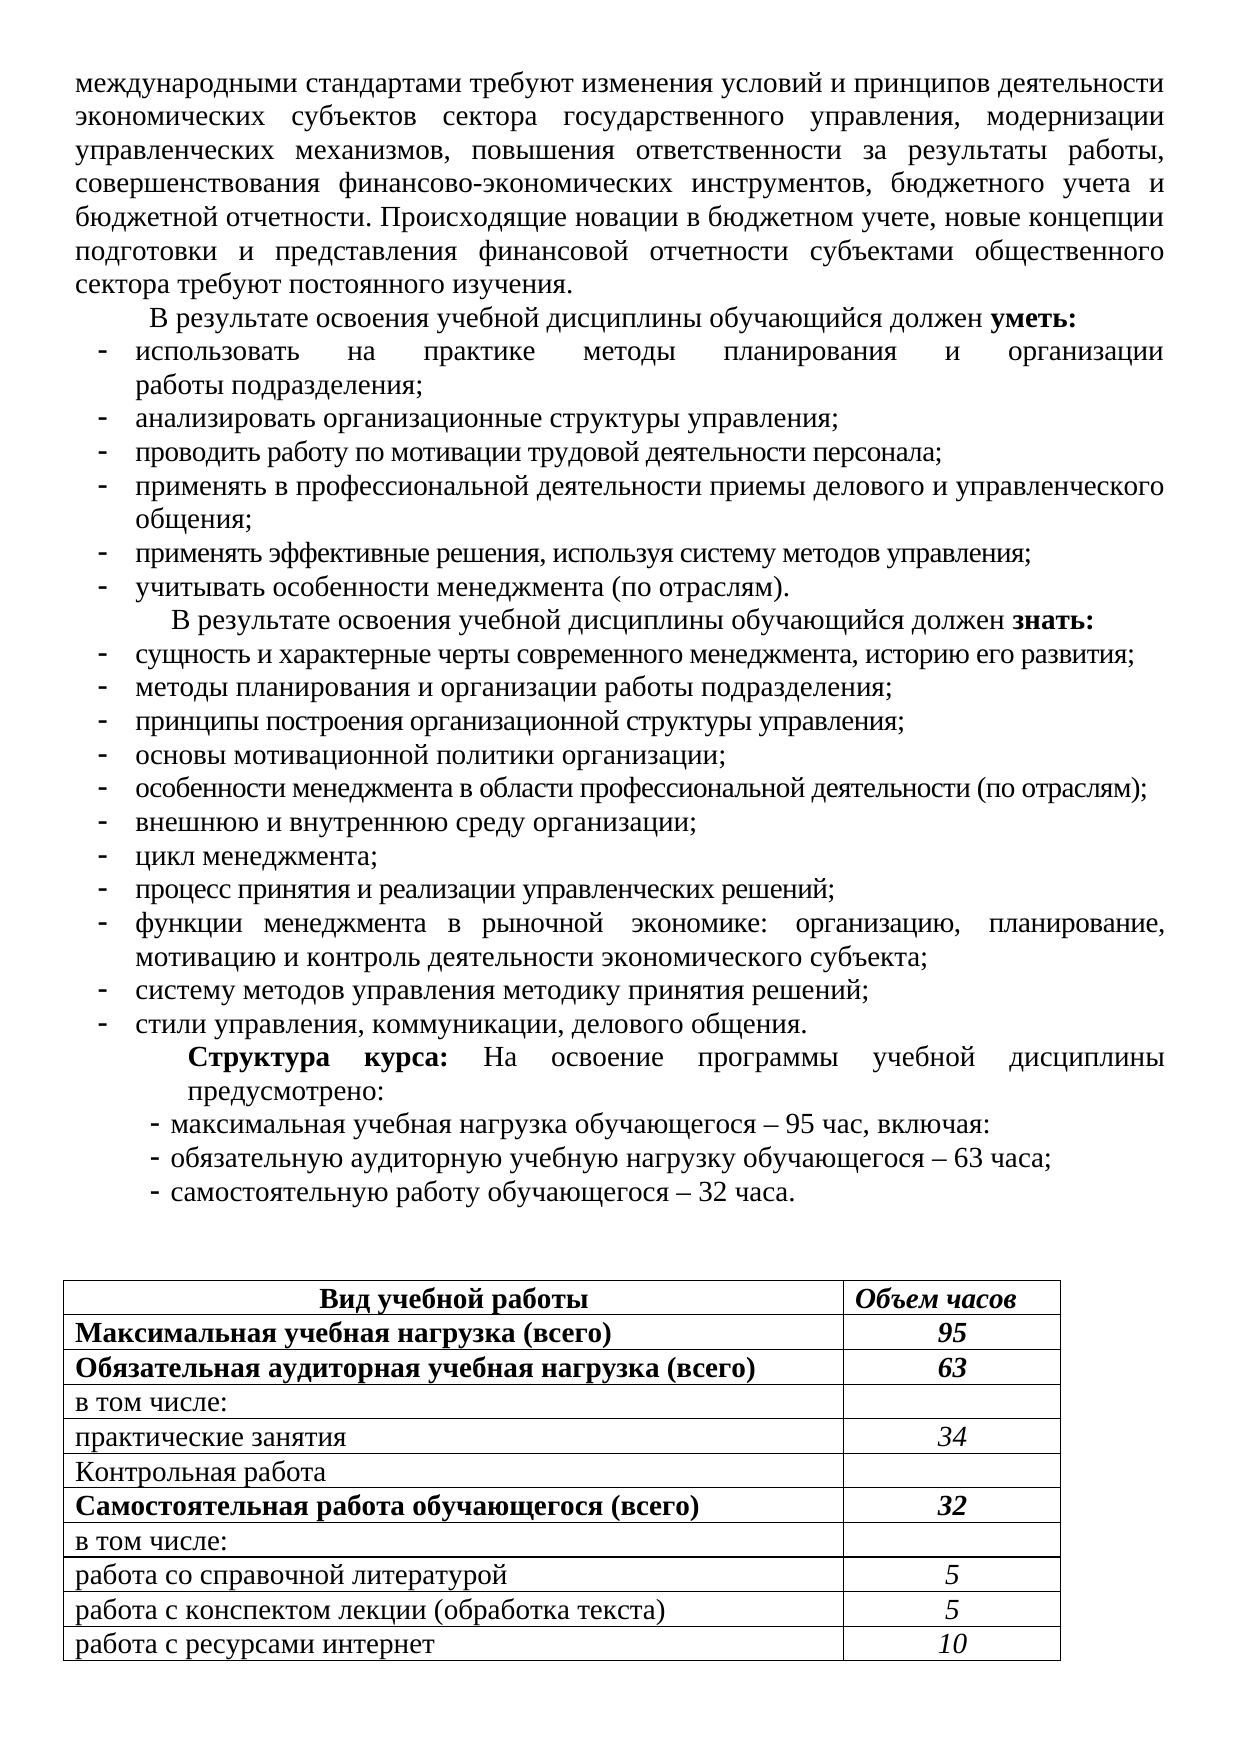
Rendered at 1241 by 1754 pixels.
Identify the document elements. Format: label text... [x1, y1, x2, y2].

list учитывать особенности менеджмента (по отраслям). [98, 569, 1165, 602]
table_cell [844, 1523, 1060, 1556]
table_header Вид учебной работы [64, 1281, 843, 1314]
table_cell Максимальная учебная нагрузка (всего) [64, 1315, 843, 1349]
list методы планирования и организации работы подразделения; [98, 669, 1165, 703]
table_cell работа с ресурсами интернет [64, 1627, 843, 1660]
table_cell практические занятия [64, 1419, 843, 1453]
list сущность и характерные черты современного менеджмента, историю его развития; [98, 636, 1165, 669]
table_cell [844, 1454, 1060, 1487]
table_cell работа с конспектом лекции (обработка текста) [64, 1592, 843, 1626]
list внешнюю и внутреннюю среду организации; [98, 804, 1165, 838]
list стили управления, коммуникации, делового общения. [98, 1006, 1165, 1039]
list применять эффективные решения, используя систему методов управления; [98, 535, 1165, 569]
table_cell 95 [844, 1315, 1060, 1349]
table_cell в том числе: [64, 1523, 843, 1556]
table_header Объем часов [844, 1281, 1060, 1314]
table_cell 32 [844, 1488, 1060, 1522]
list функции менеджмента в рыночной экономике: организацию, планирование, мотивацию и контроль деятельности экономического субъекта; [98, 905, 1165, 972]
list анализировать организационные структуры управления; [98, 401, 1165, 434]
list основы мотивационной политики организации; [98, 737, 1165, 770]
table_cell [844, 1385, 1060, 1418]
list проводить работу по мотивации трудовой деятельности персонала; [98, 434, 1165, 468]
list процесс принятия и реализации управленческих решений; [98, 871, 1165, 905]
table_cell 63 [844, 1350, 1060, 1383]
list цикл менеджмента; [98, 838, 1165, 871]
table_cell 5 [844, 1558, 1060, 1591]
list Структура курса: На освоение программы учебной дисциплины предусмотрено: [187, 1039, 1165, 1107]
table_cell работа со справочной литературой [64, 1558, 843, 1591]
text В результате освоения учебной дисциплины обучающийся должен уметь: [75, 300, 1165, 333]
list максимальная учебная нагрузка обучающегося – 95 час, включая: [150, 1107, 1165, 1140]
list обязательную аудиторную учебную нагрузку обучающегося – 63 часа; [150, 1140, 1165, 1174]
table_cell Контрольная работа [64, 1454, 843, 1487]
table_cell Самостоятельная работа обучающегося (всего) [64, 1488, 843, 1522]
table_cell Обязательная аудиторная учебная нагрузка (всего) [64, 1350, 843, 1383]
list особенности менеджмента в области профессиональной деятельности (по отраслям); [98, 770, 1165, 804]
list самостоятельную работу обучающегося – 32 часа. [150, 1174, 1165, 1207]
table_cell 5 [844, 1592, 1060, 1626]
list применять в профессиональной деятельности приемы делового и управленческого общения; [98, 468, 1165, 535]
list систему методов управления методику принятия решений; [98, 972, 1165, 1006]
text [75, 65, 1165, 300]
text В результате освоения учебной дисциплины обучающийся должен знать: [75, 602, 1165, 636]
table_cell 10 [844, 1627, 1060, 1660]
list принципы построения организационной структуры управления; [98, 703, 1165, 737]
table_cell 34 [844, 1419, 1060, 1453]
table_cell в том числе: [64, 1385, 843, 1418]
list использовать на практике методы планирования и организации работы подразделения; [98, 333, 1165, 401]
